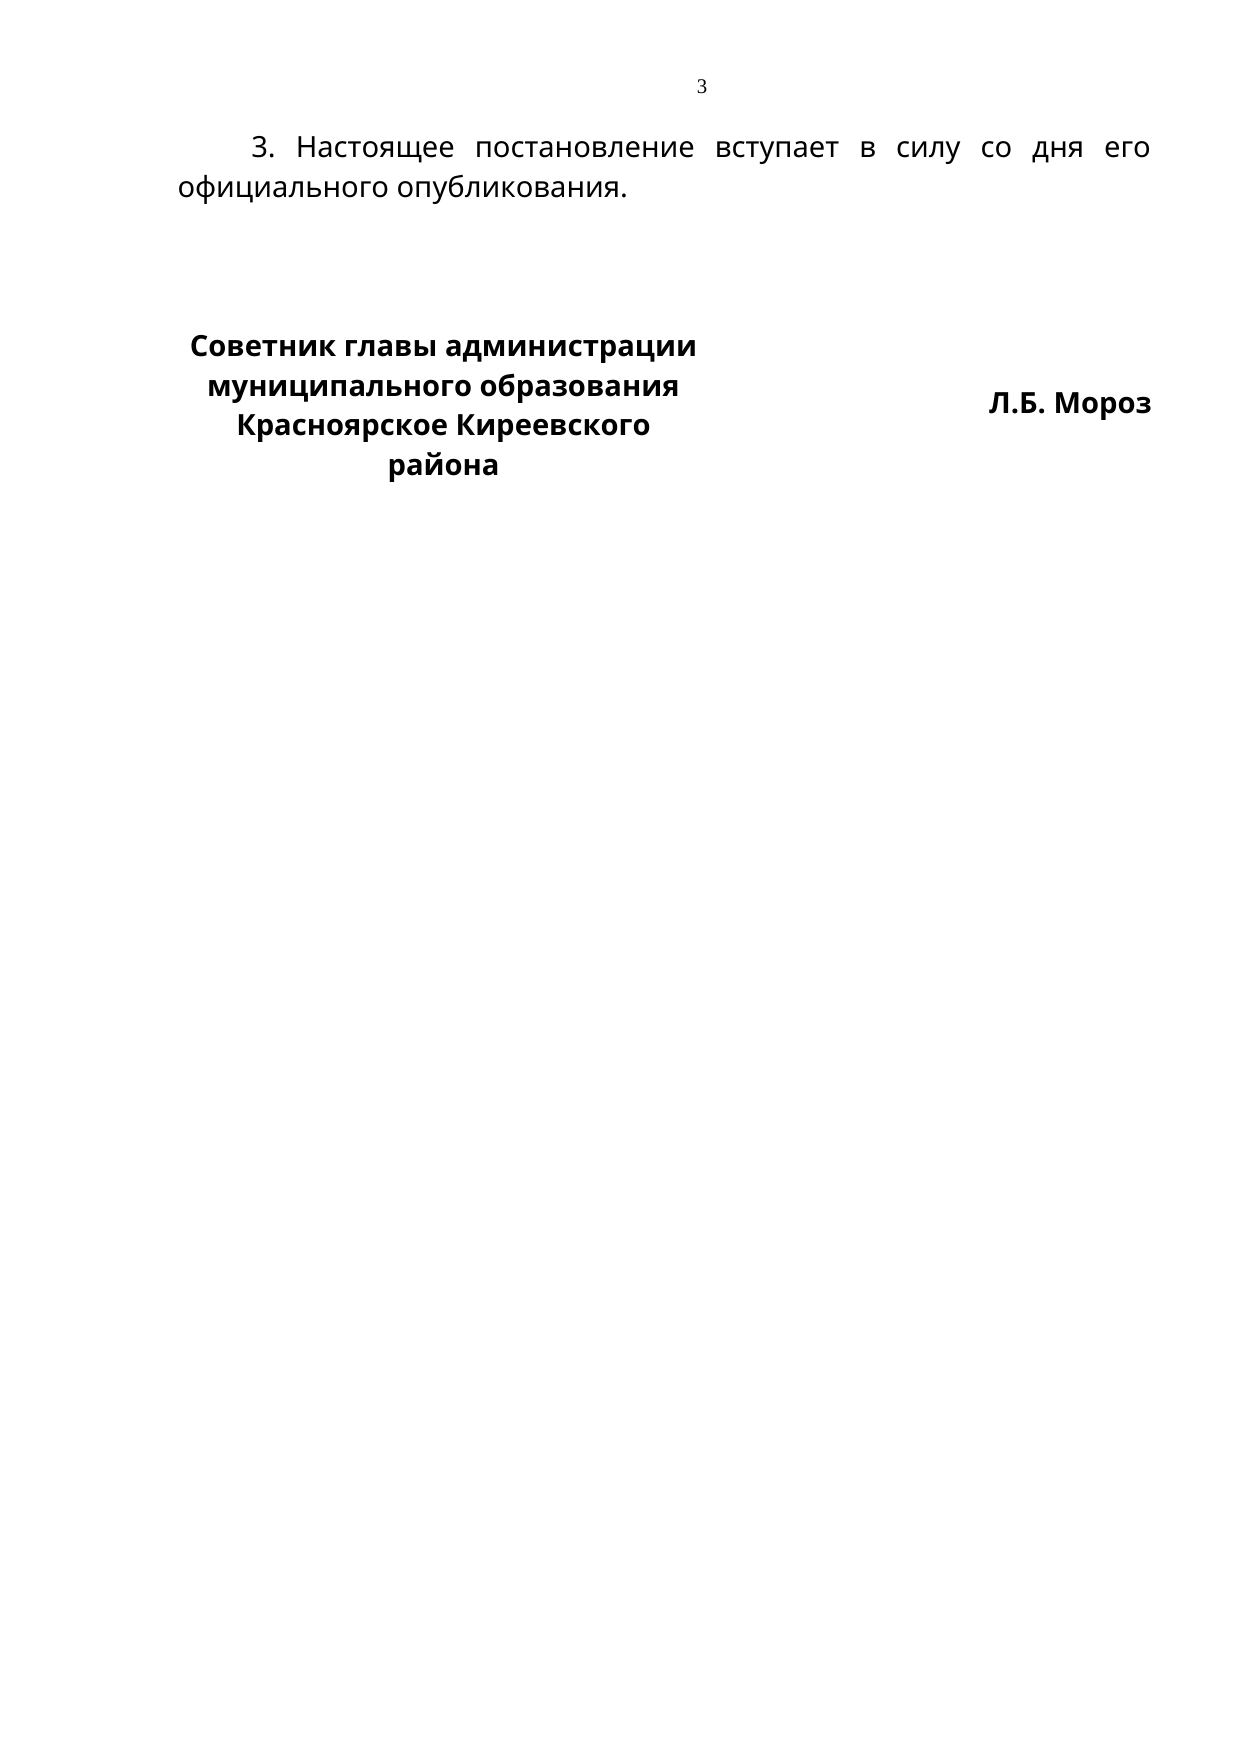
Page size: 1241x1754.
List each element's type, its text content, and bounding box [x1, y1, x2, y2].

text 3. Настоящее постановление вступает в силу со дня его официального опубликования. [177, 127, 1152, 206]
table_header Советник главы администрации муниципального образования Красноярское Киреевского района [166, 325, 721, 484]
table_header Л.Б. Мороз [721, 325, 1163, 484]
